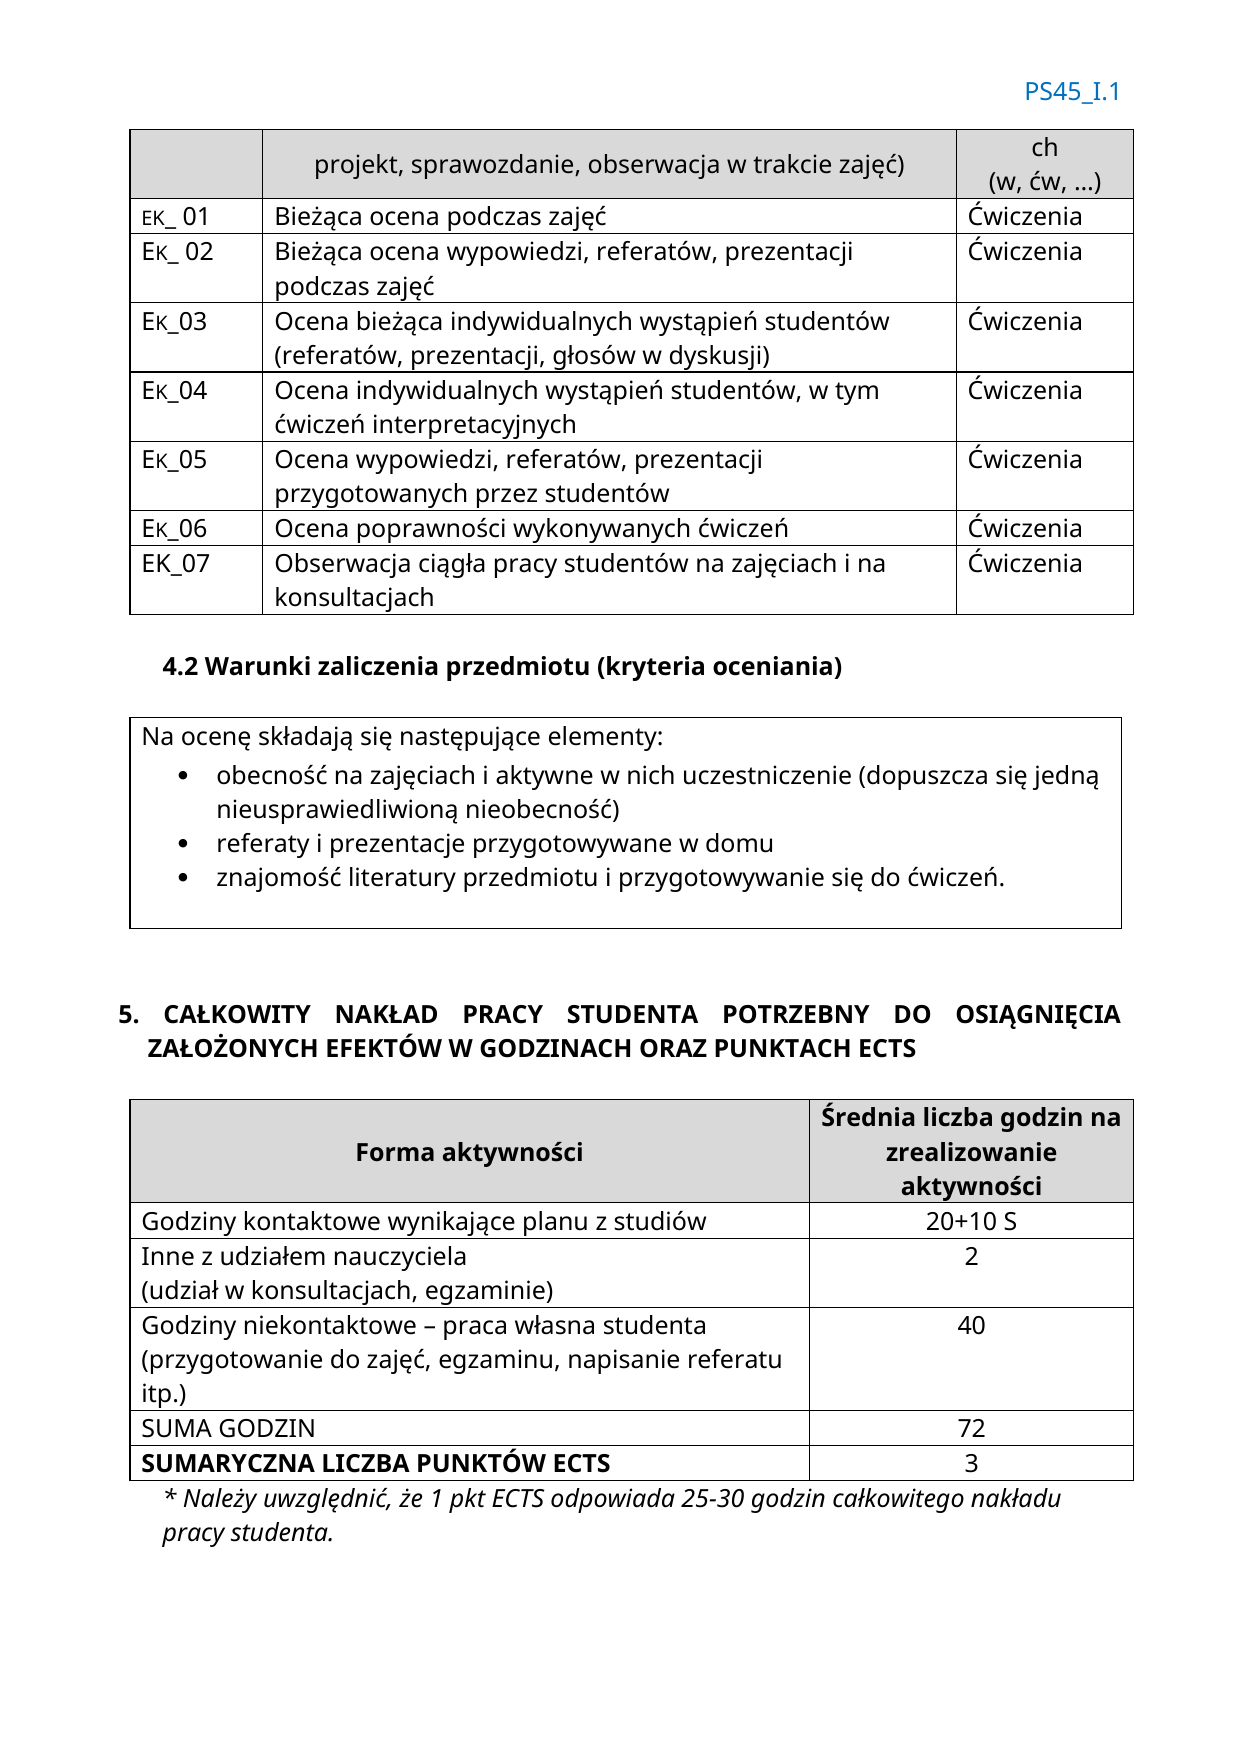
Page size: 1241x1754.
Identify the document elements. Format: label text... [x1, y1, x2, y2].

table_cell Ćwiczenia [957, 373, 1133, 441]
table_cell Ćwiczenia [957, 303, 1133, 371]
table_cell Ek_ 02 [131, 234, 262, 302]
table_cell Ocena wypowiedzi, referatów, prezentacji przygotowanych przez studentów [263, 442, 956, 510]
table_cell Ek_05 [131, 442, 262, 510]
table_cell 3 [810, 1446, 1133, 1480]
table_cell EK_07 [131, 546, 262, 614]
table_cell Obserwacja ciągła pracy studentów na zajęciach i na konsultacjach [263, 546, 956, 614]
table_cell Ek_03 [131, 303, 262, 371]
text 5. CAŁKOWITY NAKŁAD PRACY STUDENTA POTRZEBNY DO OSIĄGNIĘCIA ZAŁOŻONYCH EFEKTÓW W GODZINACH ORAZ PUNKTACH ECTS [118, 997, 1122, 1065]
table_cell Godziny niekontaktowe – praca własna studenta (przygotowanie do zajęć, egzaminu, napisanie referatu itp.) [131, 1308, 809, 1410]
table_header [263, 130, 956, 198]
table_cell Ćwiczenia [957, 546, 1133, 614]
table_cell Ocena indywidualnych wystąpień studentów, w tym ćwiczeń interpretacyjnych [263, 373, 956, 441]
table_header Forma aktywności [131, 1100, 809, 1202]
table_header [957, 130, 1133, 198]
table_cell Ocena bieżąca indywidualnych wystąpień studentów (referatów, prezentacji, głosów w dyskusji) [263, 303, 956, 371]
table_cell Ćwiczenia [957, 199, 1133, 233]
table_cell Ćwiczenia [957, 234, 1133, 302]
table_cell Ćwiczenia [957, 442, 1133, 510]
table_cell Inne z udziałem nauczyciela (udział w konsultacjach, egzaminie) [131, 1239, 809, 1307]
table_cell ek_ 01 [131, 199, 262, 233]
table_cell SUMARYCZNA LICZBA PUNKTÓW ECTS [131, 1446, 809, 1480]
table_cell 40 [810, 1308, 1133, 1410]
table_cell Ćwiczenia [957, 511, 1133, 545]
table_cell Bieżąca ocena podczas zajęć [263, 199, 956, 233]
table_cell Ocena poprawności wykonywanych ćwiczeń [263, 511, 956, 545]
text * Należy uwzględnić, że 1 pkt ECTS odpowiada 25-30 godzin całkowitego nakładu pracy studenta. [162, 1481, 1122, 1549]
table_cell Ek_06 [131, 511, 262, 545]
table_cell 72 [810, 1411, 1133, 1445]
table_cell Bieżąca ocena wypowiedzi, referatów, prezentacji podczas zajęć [263, 234, 956, 302]
table_header Symbol efektu [131, 130, 262, 198]
table_cell 2 [810, 1239, 1133, 1307]
text 4.2 Warunki zaliczenia przedmiotu (kryteria oceniania) [162, 649, 1122, 683]
table_cell Godziny kontaktowe wynikające planu z studiów [131, 1203, 809, 1237]
table_cell 20+10 S [810, 1203, 1133, 1237]
table_cell Ek_04 [131, 373, 262, 441]
table_header Średnia liczba godzin na zrealizowanie aktywności [810, 1100, 1133, 1202]
table_header Na ocenę składają się następujące elementy: obecność na zajęciach i aktywne w nich uczestniczenie (dopuszcza się jedną nieusprawiedliwioną nieobecność) referaty i prezentacje przygotowywane w domu znajomość literatury przedmiotu i przygotowywanie się do ćwiczeń. [131, 718, 1121, 928]
table_cell SUMA GODZIN [131, 1411, 809, 1445]
